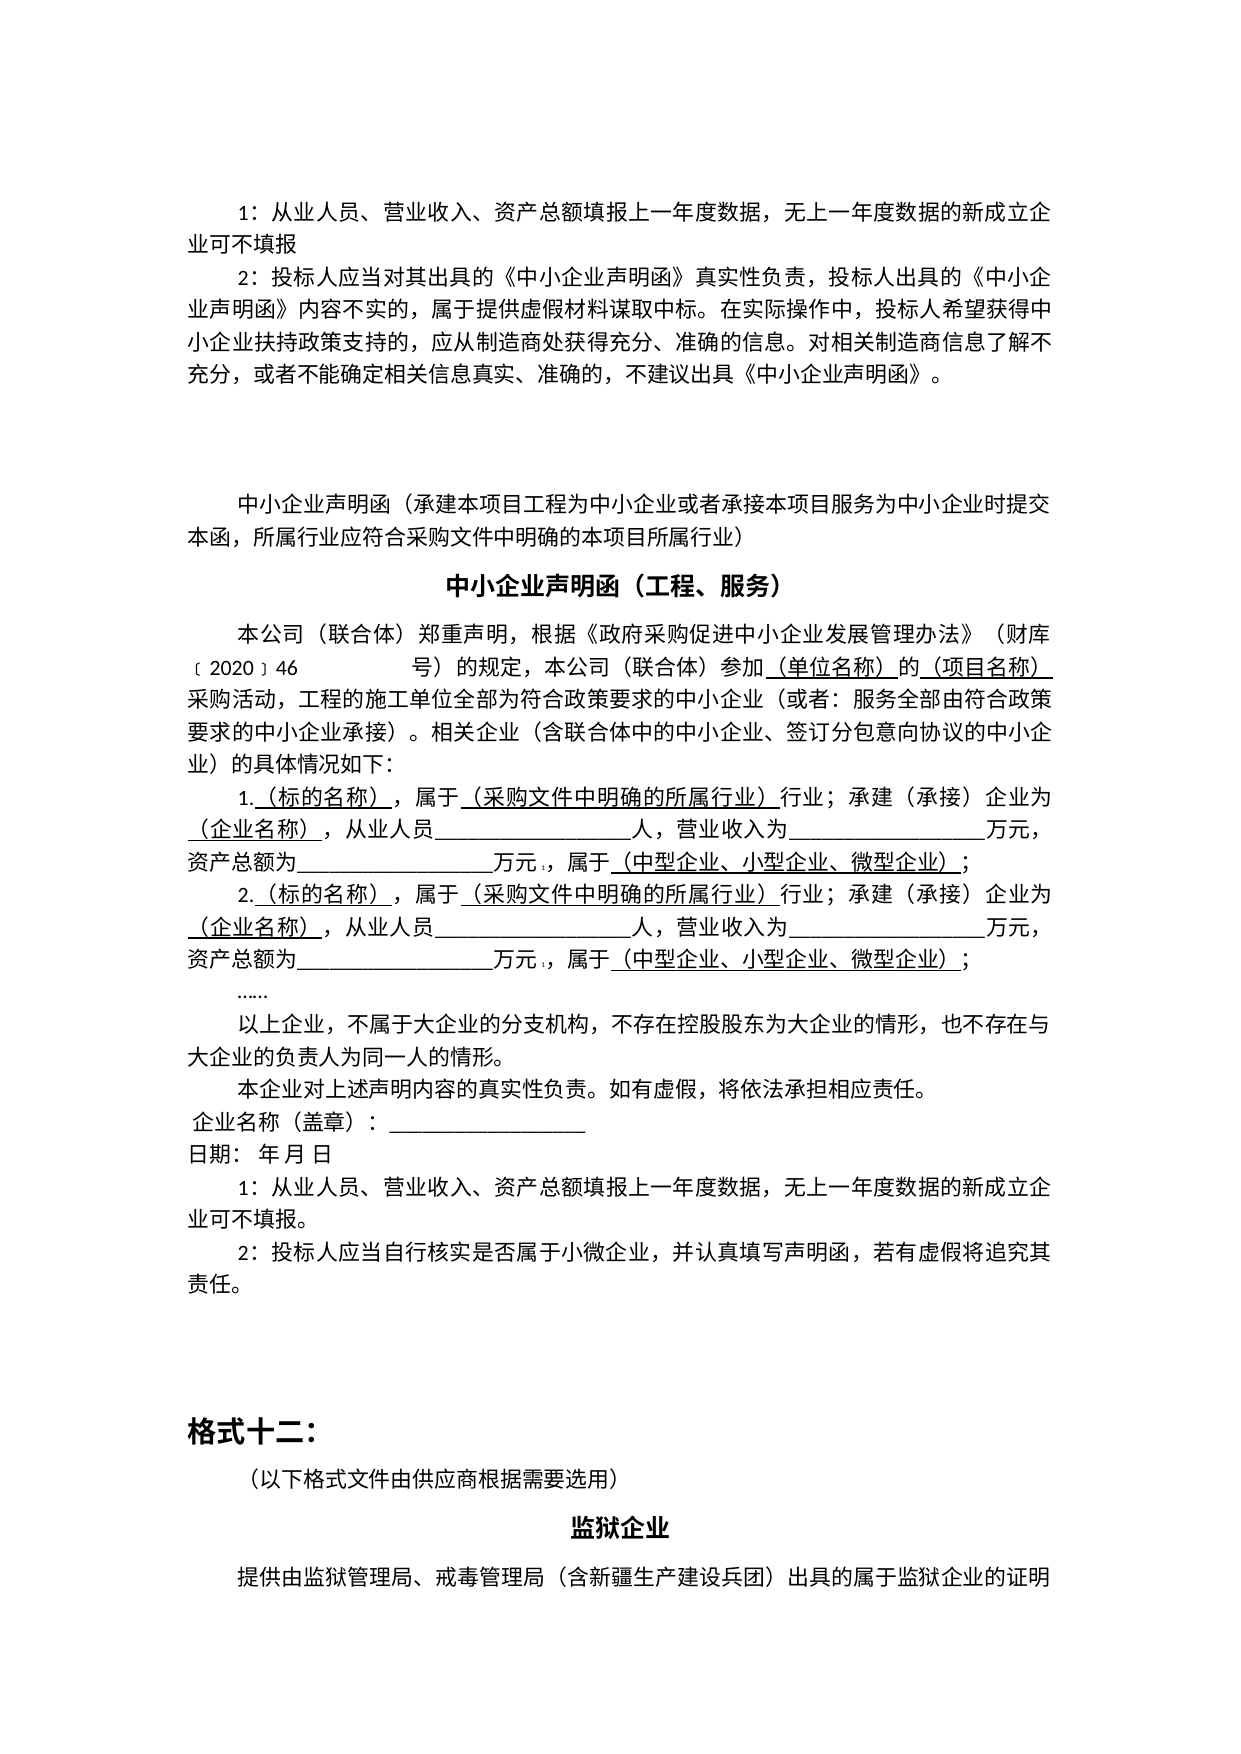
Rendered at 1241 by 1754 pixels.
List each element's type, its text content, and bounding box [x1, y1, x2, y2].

text 监狱企业 [187, 1494, 1053, 1559]
text 本企业对上述声明内容的真实性负责。如有虚假，将依法承担相应责任。 [187, 1072, 1053, 1104]
text （以下格式文件由供应商根据需要选用） [187, 1462, 1053, 1494]
text 1：从业人员、营业收入、资产总额填报上一年度数据，无上一年度数据的新成立企业可不填报。 [187, 1169, 1053, 1234]
text 2.（标的名称），属于（采购文件中明确的所属行业）行业；承建（承接）企业为（企业名称），从业人员__________________人，营业收入为__________________万元，资产总额为__________________万元1，属于（中型企业、小型企业、微型企业）； [187, 877, 1053, 974]
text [187, 1559, 1053, 1592]
text 企业名称（盖章）：__________________ [187, 1104, 1053, 1137]
text 2：投标人应当对其出具的《中小企业声明函》真实性负责，投标人出具的《中小企业声明函》内容不实的，属于提供虚假材料谋取中标。在实际操作中，投标人希望获得中小企业扶持政策支持的，应从制造商处获得充分、准确的信息。对相关制造商信息了解不充分，或者不能确定相关信息真实、准确的，不建议出具《中小企业声明函》。 [187, 259, 1053, 389]
text 本公司（联合体）郑重声明，根据《政府采购促进中小企业发展管理办法》（财库﹝2020﹞46 号）的规定，本公司（联合体）参加（单位名称）的（项目名称）采购活动，工程的施工单位全部为符合政策要求的中小企业（或者：服务全部由符合政策要求的中小企业承接）。相关企业（含联合体中的中小企业、签订分包意向协议的中小企业）的具体情况如下： [187, 617, 1053, 779]
text 2：投标人应当自行核实是否属于小微企业，并认真填写声明函，若有虚假将追究其责任。 [187, 1234, 1053, 1299]
text 日期： 年 月 日 [187, 1137, 1053, 1169]
text …… [187, 974, 1053, 1007]
text 中小企业声明函（承建本项目工程为中小企业或者承接本项目服务为中小企业时提交本函，所属行业应符合采购文件中明确的本项目所属行业） [187, 487, 1053, 552]
text 1：从业人员、营业收入、资产总额填报上一年度数据，无上一年度数据的新成立企业可不填报 [187, 194, 1053, 259]
text 1.（标的名称），属于（采购文件中明确的所属行业）行业；承建（承接）企业为（企业名称），从业人员__________________人，营业收入为__________________万元，资产总额为__________________万元1，属于（中型企业、小型企业、微型企业）； [187, 779, 1053, 877]
text 中小企业声明函（工程、服务） [187, 552, 1053, 617]
text 格式十二： [187, 1397, 1053, 1462]
text 以上企业，不属于大企业的分支机构，不存在控股股东为大企业的情形，也不存在与大企业的负责人为同一人的情形。 [187, 1007, 1053, 1072]
